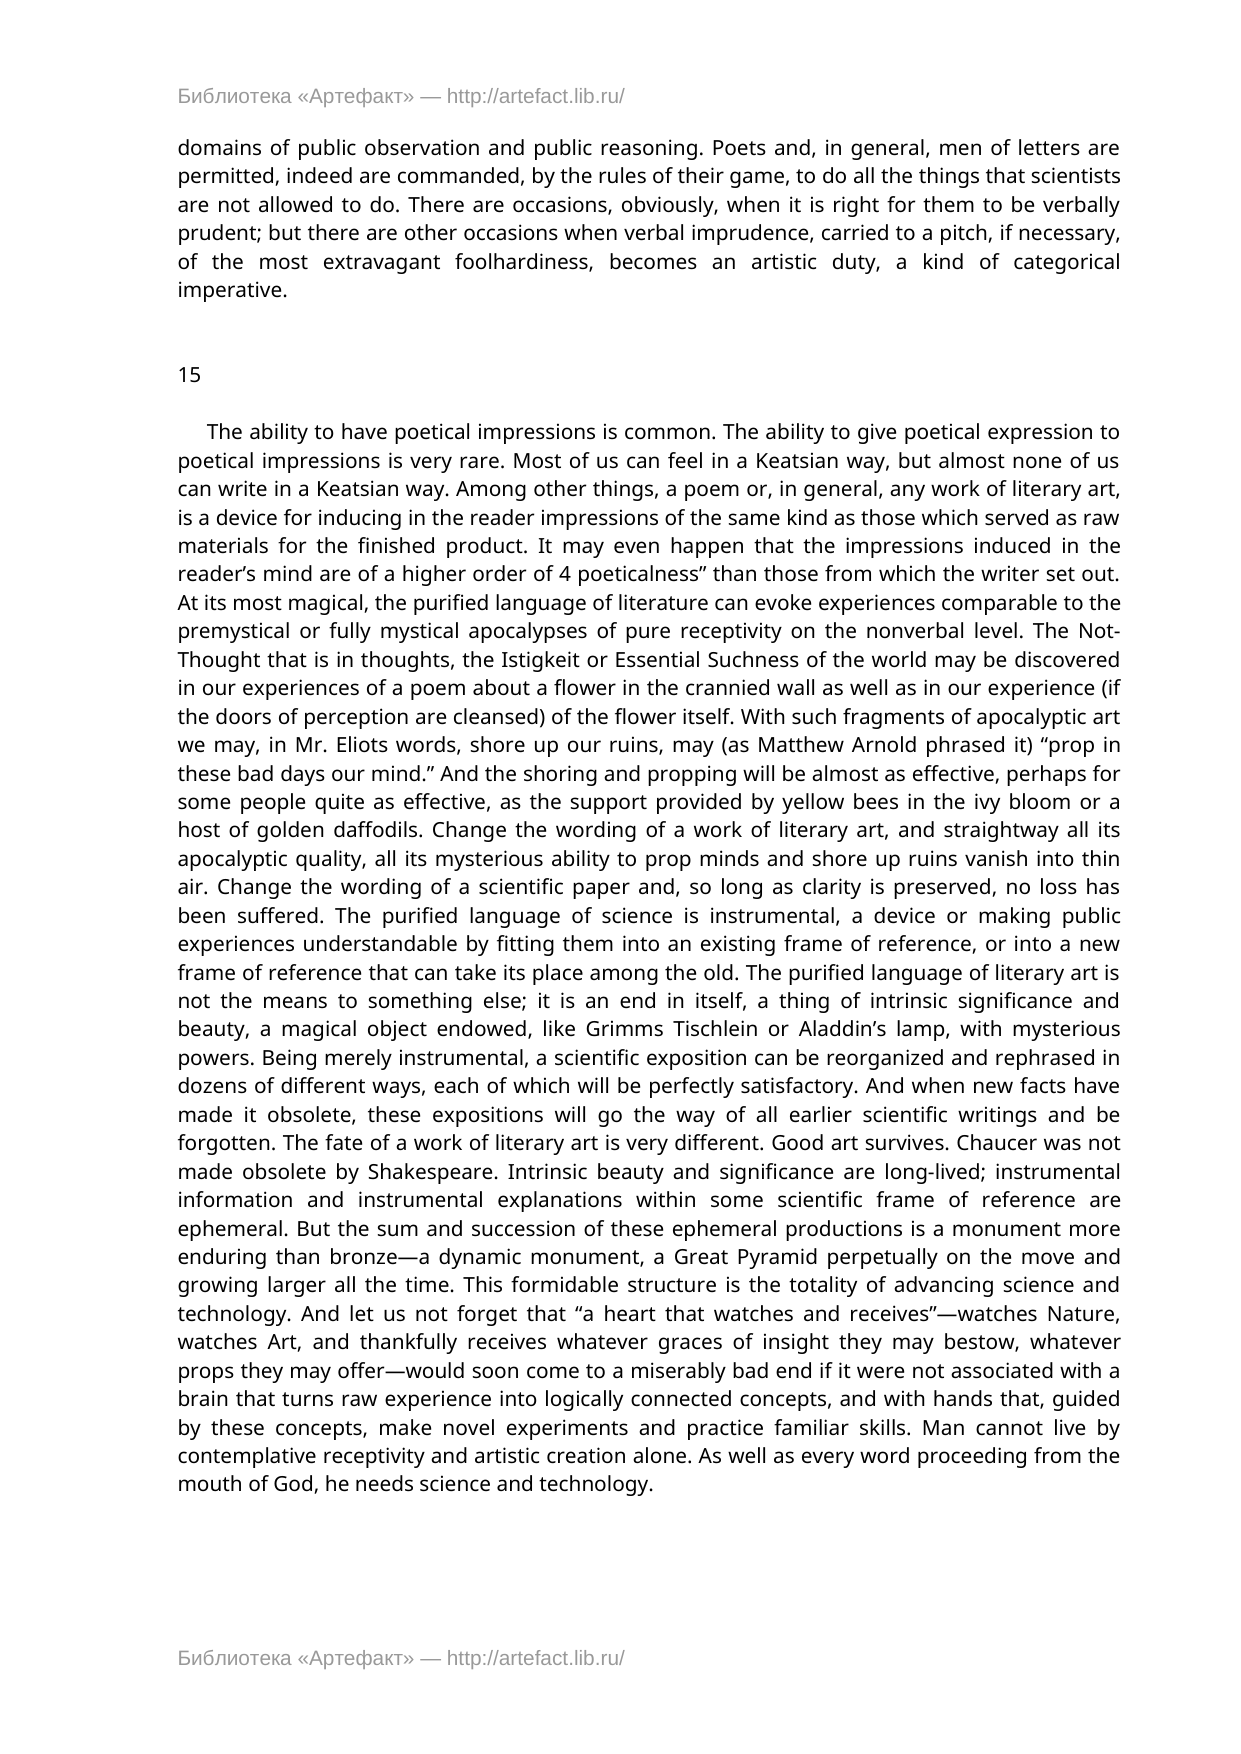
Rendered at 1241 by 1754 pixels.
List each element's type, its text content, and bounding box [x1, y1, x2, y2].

text The ability to have poetical impressions is common. The ability to give poetical expression to poetical impressions is very rare. Most of us can feel in a Keatsian way, but almost none of us can write in a Keatsian way. Among other things, a poem or, in general, any work of literary art, is a device for inducing in the reader impressions of the same kind as those which served as raw materials for the finished product. It may even happen that the impressions induced in the reader’s mind are of a higher order of 4 poeticalness” than those from which the writer set out. At its most magical, the purified language of literature can evoke experiences comparable to the premystical or fully mystical apocalypses of pure receptivity on the nonverbal level. The Not-Thought that is in thoughts, the Istigkeit or Essential Suchness of the world may be discovered in our experiences of a poem about a flower in the crannied wall as well as in our experience (if the doors of perception are cleansed) of the flower itself. With such fragments of apocalyptic art we may, in Mr. Eliots words, shore up our ruins, may (as Matthew Arnold phrased it) “prop in these bad days our mind.” And the shoring and propping will be almost as effective, perhaps for some people quite as effective, as the support provided by yellow bees in the ivy bloom or a host of golden daffodils. Change the wording of a work of literary art, and straightway all its apocalyptic quality, all its mysterious ability to prop minds and shore up ruins vanish into thin air. Change the wording of a scientific paper and, so long as clarity is preserved, no loss has been suffered. The purified language of science is instrumental, a device or making public experiences understandable by fitting them into an existing frame of reference, or into a new frame of reference that can take its place among the old. The purified language of literary art is not the means to something else; it is an end in itself, a thing of intrinsic significance and beauty, a magical object endowed, like Grimms Tischlein or Aladdin’s lamp, with mysterious powers. Being merely instrumental, a scientific exposition can be reorganized and rephrased in dozens of different ways, each of which will be perfectly satisfactory. And when new facts have made it obsolete, these expositions will go the way of all earlier scientific writings and be forgotten. The fate of a work of literary art is very different. Good art survives. Chaucer was not made obsolete by Shakespeare. Intrinsic beauty and significance are long-lived; instrumental information and instrumental explanations within some scientific frame of reference are ephemeral. But the sum and succession of these ephemeral productions is a monument more enduring than bronze—a dynamic monument, a Great Pyramid perpetually on the move and growing larger all the time. This formidable structure is the totality of advancing science and technology. And let us not forget that “a heart that watches and receives”—watches Nature, watches Art, and thankfully receives whatever graces of insight they may bestow, whatever props they may offer—would soon come to a miserably bad end if it were not associated with a brain that turns raw experience into logically connected concepts, and with hands that, guided by these concepts, make novel experiments and practice familiar skills. Man cannot live by contemplative receptivity and artistic creation alone. As well as every word proceeding from the mouth of God, he needs science and technology. [177, 417, 1122, 1498]
subtitle 15 [177, 361, 1122, 389]
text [177, 133, 1122, 304]
